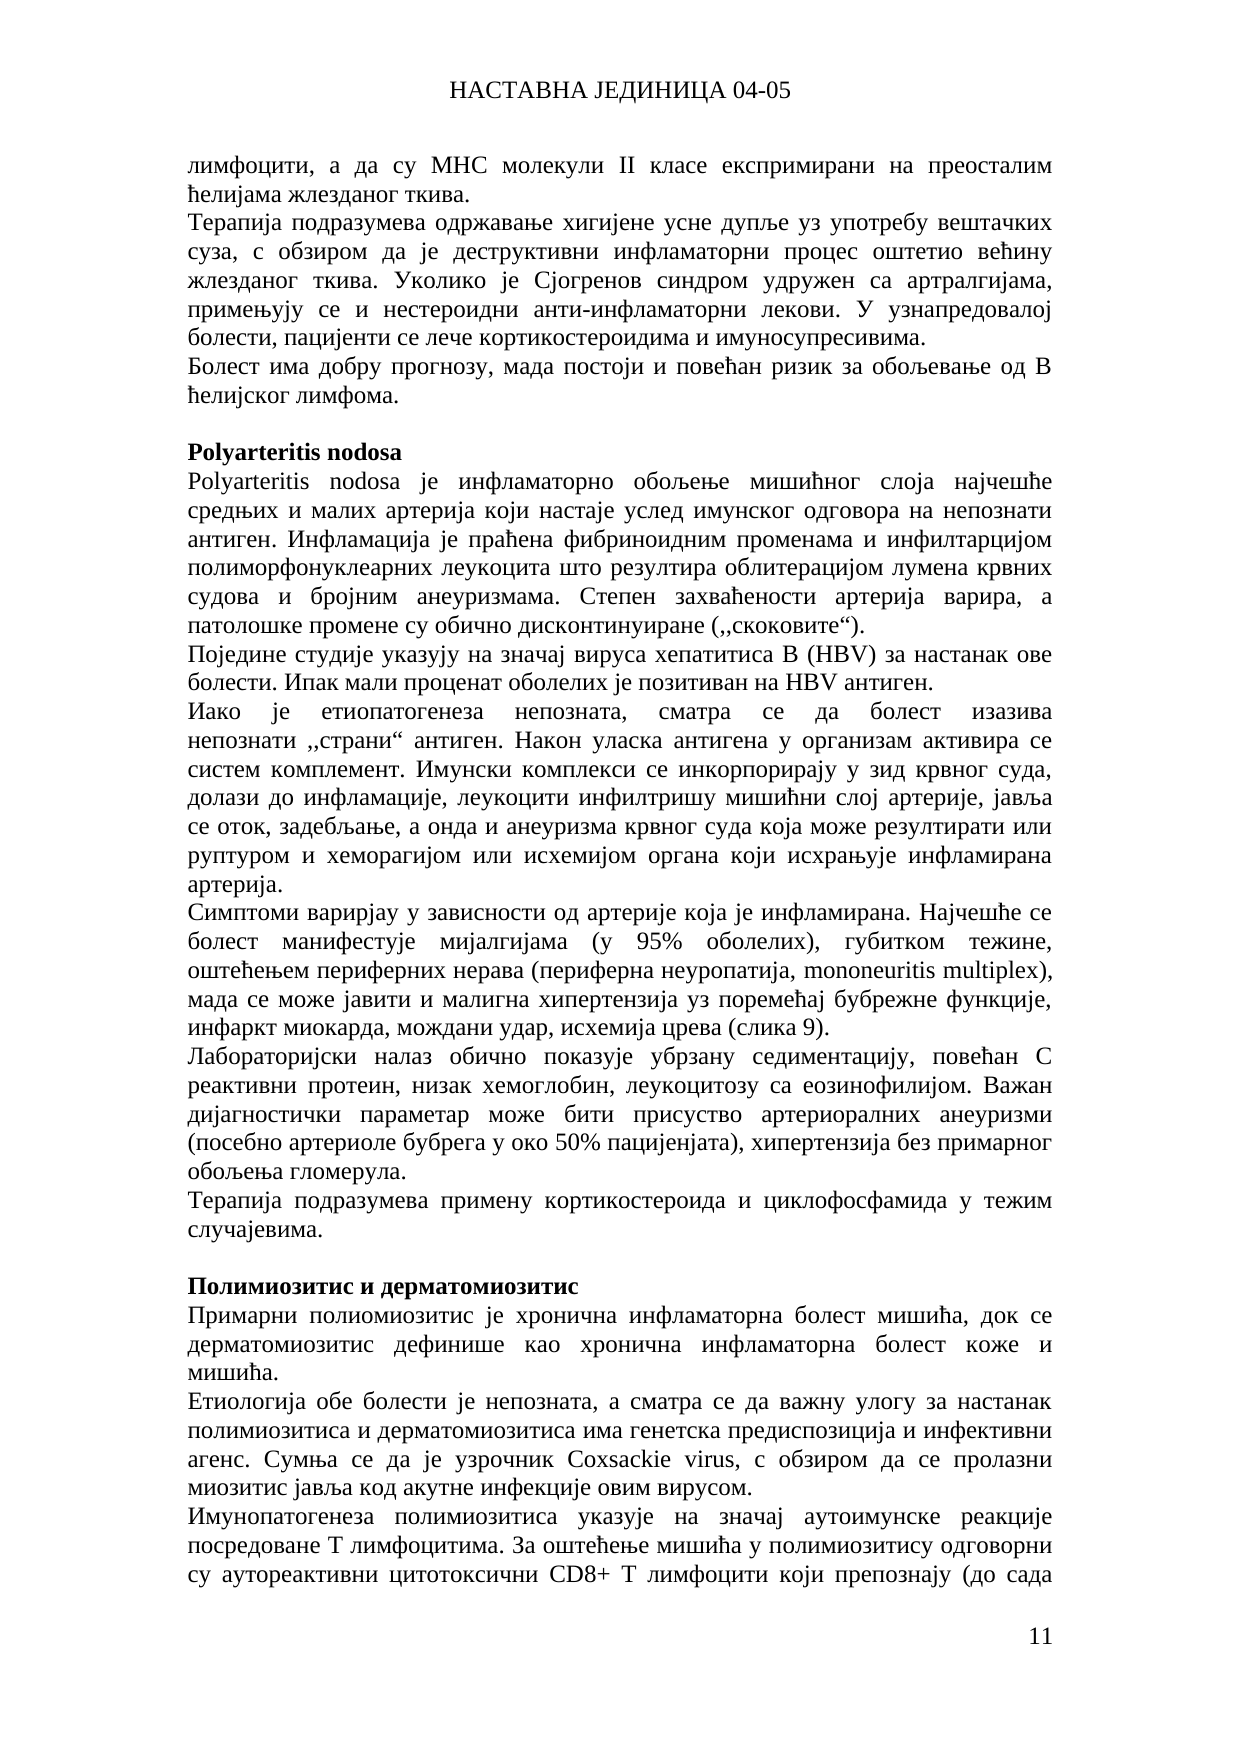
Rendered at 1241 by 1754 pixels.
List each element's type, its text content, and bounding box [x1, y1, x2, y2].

text Терапија подразумева одржавање хигијене усне дупље уз употребу вештачких суза, с обзиром да је деструктивни инфламаторни процес оштетио већину жлезданог ткива. Уколико је Сјогренов синдром удружен са артралгијама, примењују се и нестероидни анти-инфламаторни лекови. У узнапредовалој болести, пацијенти се лече кортикостероидима и имуносупресивима. [187, 207, 1053, 351]
text Полимиозитис и дерматомиозитис [187, 1271, 1053, 1300]
text Polyarteritis nodosa је инфламаторно обољење мишићног слоја најчешће средњих и малих артерија који настаје услед имунског одговора на непознати антиген. Инфламација је праћена фибриноидним променама и инфилтарцијом полиморфонуклеарних леукоцита што резултира облитерацијом лумена крвних судова и бројним анеуризмама. Степен захваћености артерија варира, а патолошке промене су обично дисконтинуиране (,,скоковите“). [187, 466, 1053, 639]
text Болест има добру прогнозу, мада постоји и повећан ризик за обољевање од В ћелијског лимфома. [187, 351, 1053, 409]
text Симптоми варирјау у зависности од артерије која је инфламирана. Најчешће се болест манифестује мијалгијама (у 95% оболелих), губитком тежине, оштећењем периферних нерава (периферна неуропатија, mononeuritis multiplex), мада се може јавити и малигна хипертензија уз поремећај бубрежне функције, инфаркт миокарда, мождани удар, исхемија црева (слика 9). [187, 897, 1053, 1041]
text Етиологија обе болести је непозната, а сматра се да важну улогу за настанак полимиозитиса и дерматомиозитиса има генетска предиспозиција и инфективни агенс. Сумња се да је узрочник Coxsackie virus, с обзиром да се пролазни миозитис јавља код акутне инфекције овим вирусом. [187, 1386, 1053, 1501]
text Терапија подразумева примену кортикостероида и циклофосфамида у тежим случајевима. [187, 1185, 1053, 1242]
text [187, 150, 1053, 207]
text Лабораторијски налаз обично показује убрзану седиментацију, повећан С реактивни протеин, низак хемоглобин, леукоцитозу са еозинофилијом. Важан дијагностички параметар може бити присуство артериоралних анеуризми (посебно артериоле бубрега у око 50% пацијенјата), хипертензија без примарног обољења гломерула. [187, 1041, 1053, 1185]
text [187, 1501, 1053, 1587]
text Поједине студије указују на значај вируса хепатитиса В (HBV) за настанак ове болести. Ипак мали проценат оболелих је позитиван на HBV антиген. [187, 639, 1053, 696]
text Иако је етиопатогенеза непозната, сматра се да болест изазива непознати ,,страни“ антиген. Након уласка антигена у организам активира се систем комплемент. Имунски комплекси се инкорпорирају у зид крвног суда, долази до инфламације, леукоцити инфилтришу мишићни слој артерије, јавља се оток, задебљање, а онда и анеуризма крвног суда која може резултирати или руптуром и хеморагијом или исхемијом органа који исхрањује инфламирана артерија. [187, 696, 1053, 897]
text Polyarteritis nodosa [187, 437, 1053, 466]
text Примарни полиомиозитис је хронична инфламаторна болест мишића, док се дерматомиозитис дефинише као хронична инфламаторна болест коже и мишића. [187, 1300, 1053, 1386]
